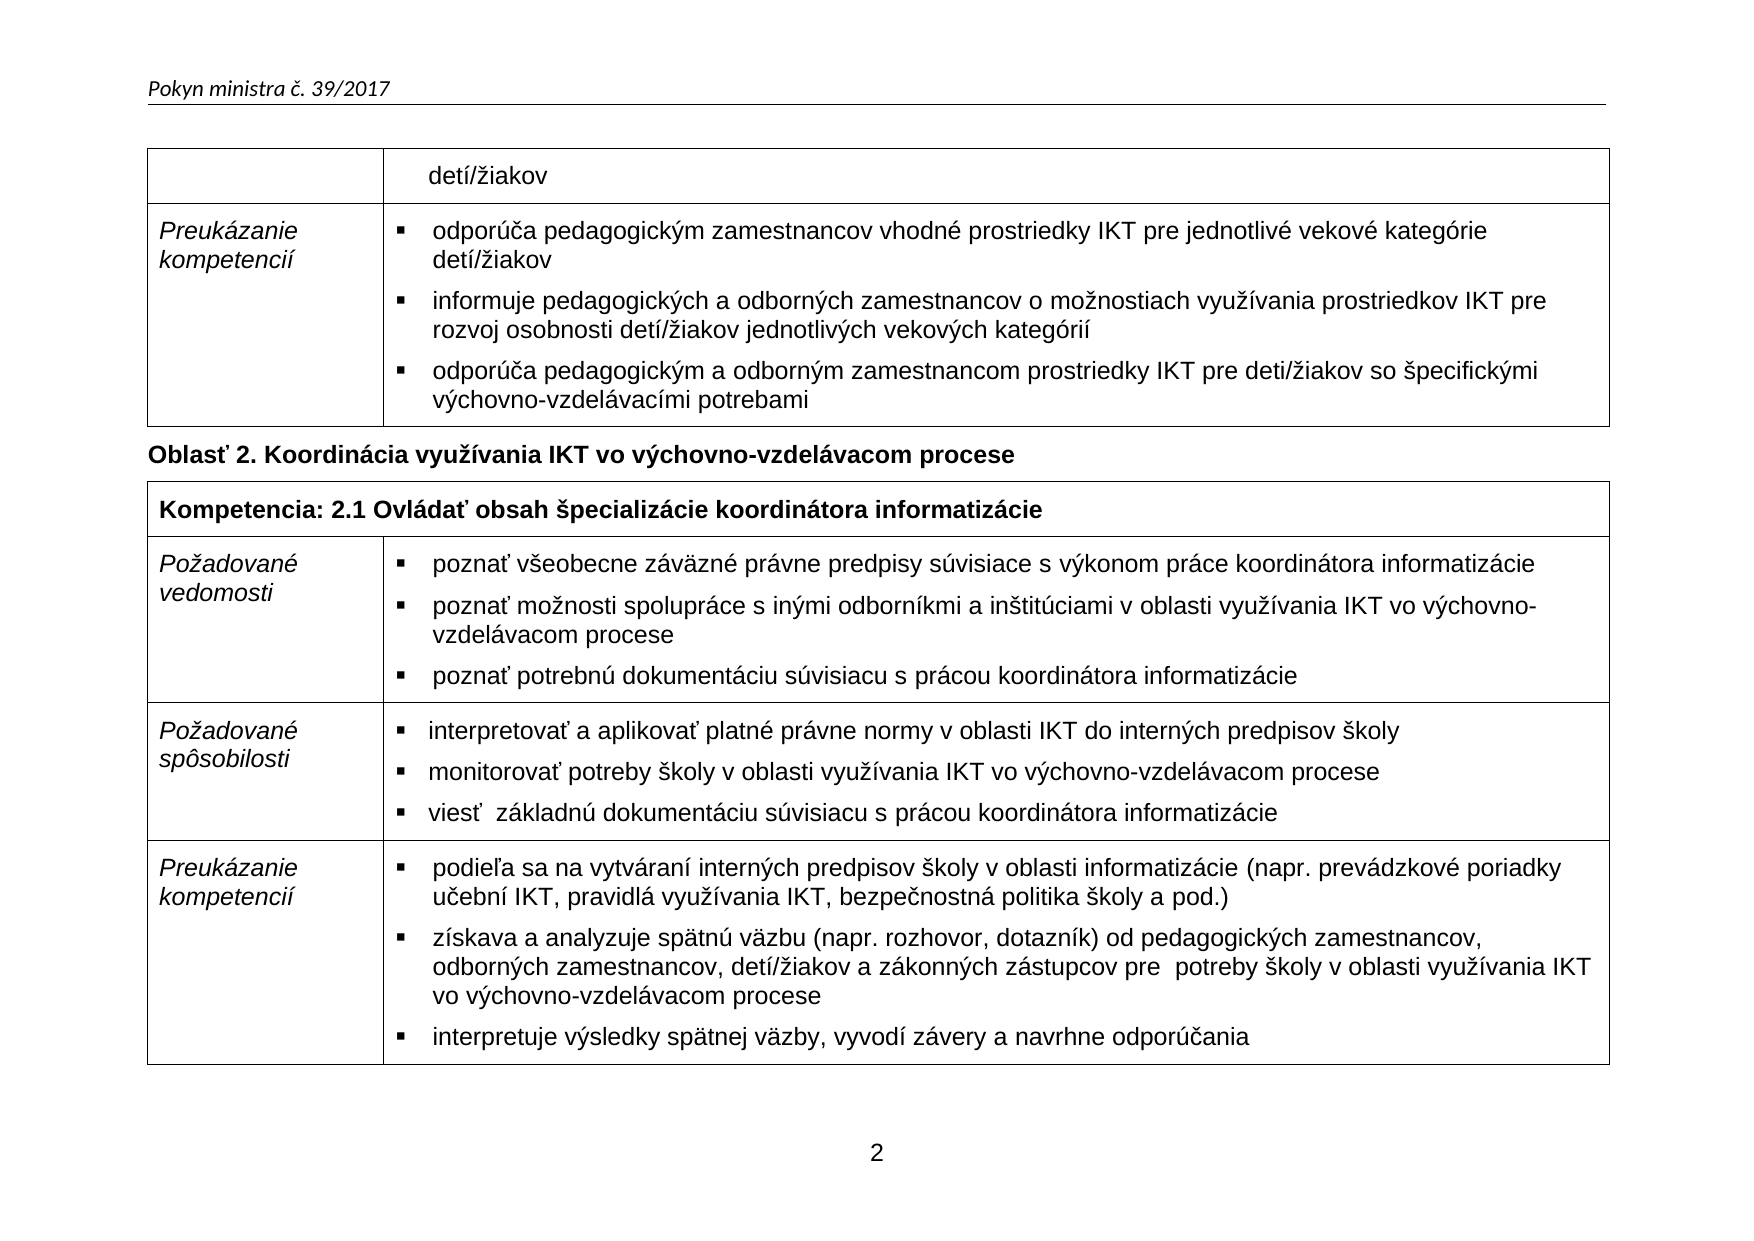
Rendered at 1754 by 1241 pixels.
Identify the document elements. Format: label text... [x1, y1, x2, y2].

table_cell Požadované vedomosti [148, 537, 383, 702]
table_cell Preukázanie kompetencií [148, 204, 383, 426]
text Oblasť 2. Koordinácia využívania IKT vo výchovno-vzdelávacom procese [148, 440, 1606, 468]
table_cell interpretovať a aplikovať platné právne normy v oblasti IKT do interných predpisov školy monitorovať potreby školy v oblasti využívania IKT vo výchovno-vzdelávacom procese viesť základnú dokumentáciu súvisiacu s prácou koordinátora informatizácie [384, 703, 1609, 840]
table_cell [148, 149, 383, 202]
table_cell Požadované spôsobilosti [148, 703, 383, 840]
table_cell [384, 841, 1609, 1064]
table_header Kompetencia: 2.1 Ovládať obsah špecializácie koordinátora informatizácie [148, 482, 1609, 536]
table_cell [148, 841, 383, 1064]
table_cell odporúča pedagogickým zamestnancov vhodné prostriedky IKT pre jednotlivé vekové kategórie detí/žiakov informuje pedagogických a odborných zamestnancov o možnostiach využívania prostriedkov IKT pre rozvoj osobnosti detí/žiakov jednotlivých vekových kategórií odporúča pedagogickým a odborným zamestnancom prostriedky IKT pre deti/žiakov so špecifickými výchovno-vzdelávacími potrebami [384, 204, 1609, 426]
table_cell poznať všeobecne záväzné právne predpisy súvisiace s výkonom práce koordinátora informatizácie poznať možnosti spolupráce s inými odborníkmi a inštitúciami v oblasti využívania IKT vo výchovno-vzdelávacom procese poznať potrebnú dokumentáciu súvisiacu s prácou koordinátora informatizácie [384, 537, 1609, 702]
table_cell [384, 149, 1609, 202]
